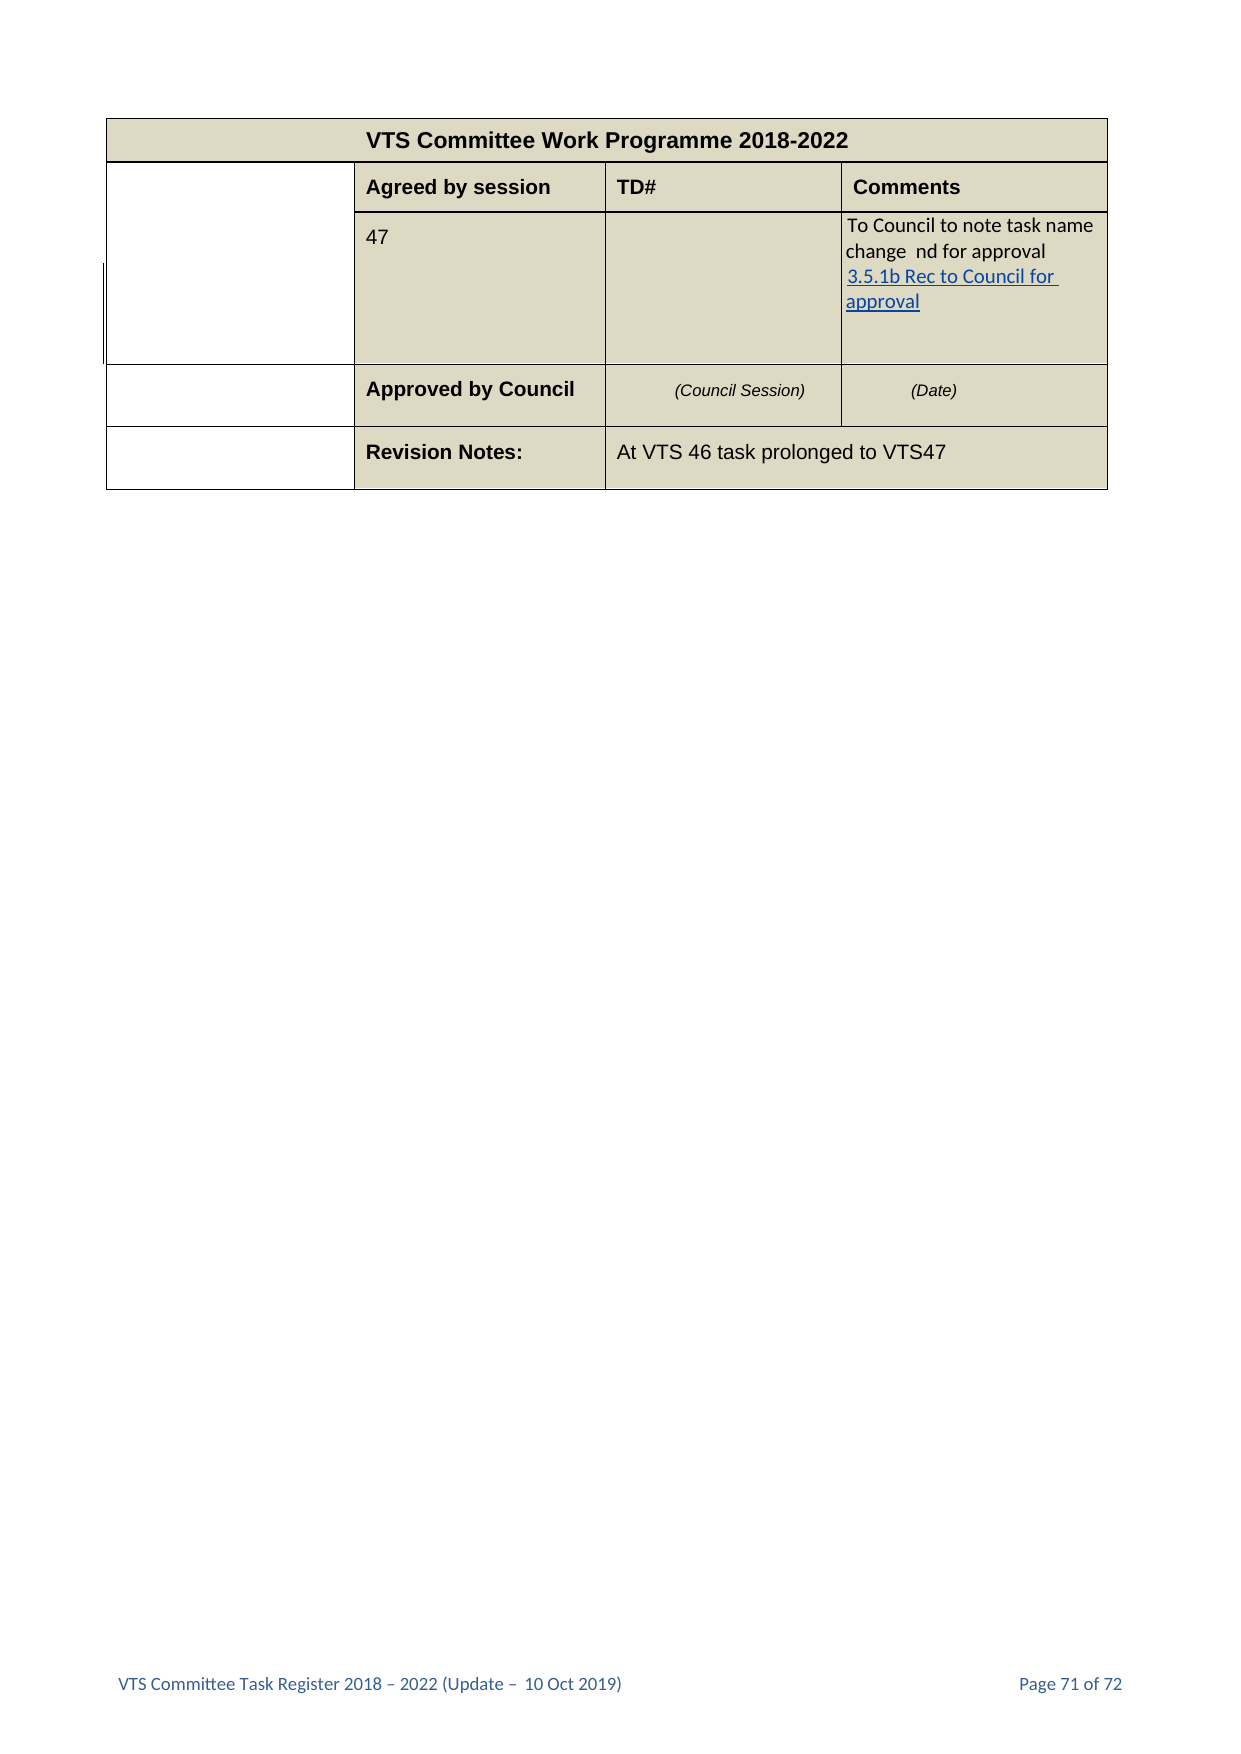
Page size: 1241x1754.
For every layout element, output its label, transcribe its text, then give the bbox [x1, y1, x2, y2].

table_cell At VTS 46 task prolonged to VTS47 [606, 427, 1107, 488]
table_cell 47 [355, 213, 605, 363]
table_header VTS Committee Work Programme 2018-2022 [107, 119, 1107, 161]
table_cell Agreed by session [355, 163, 605, 211]
table_cell (Date) [842, 365, 1107, 426]
table_cell [107, 365, 354, 426]
table_cell [107, 427, 354, 488]
table_cell Comments [842, 163, 1107, 211]
table_cell [606, 213, 841, 363]
table_cell To Council to note task name change nd for approval [842, 213, 1107, 363]
table_cell [107, 163, 354, 363]
table_cell TD# [606, 163, 841, 211]
table_cell Approved by Council [355, 365, 605, 426]
table_cell Revision Notes: [355, 427, 605, 488]
table_cell (Council Session) [606, 365, 841, 426]
